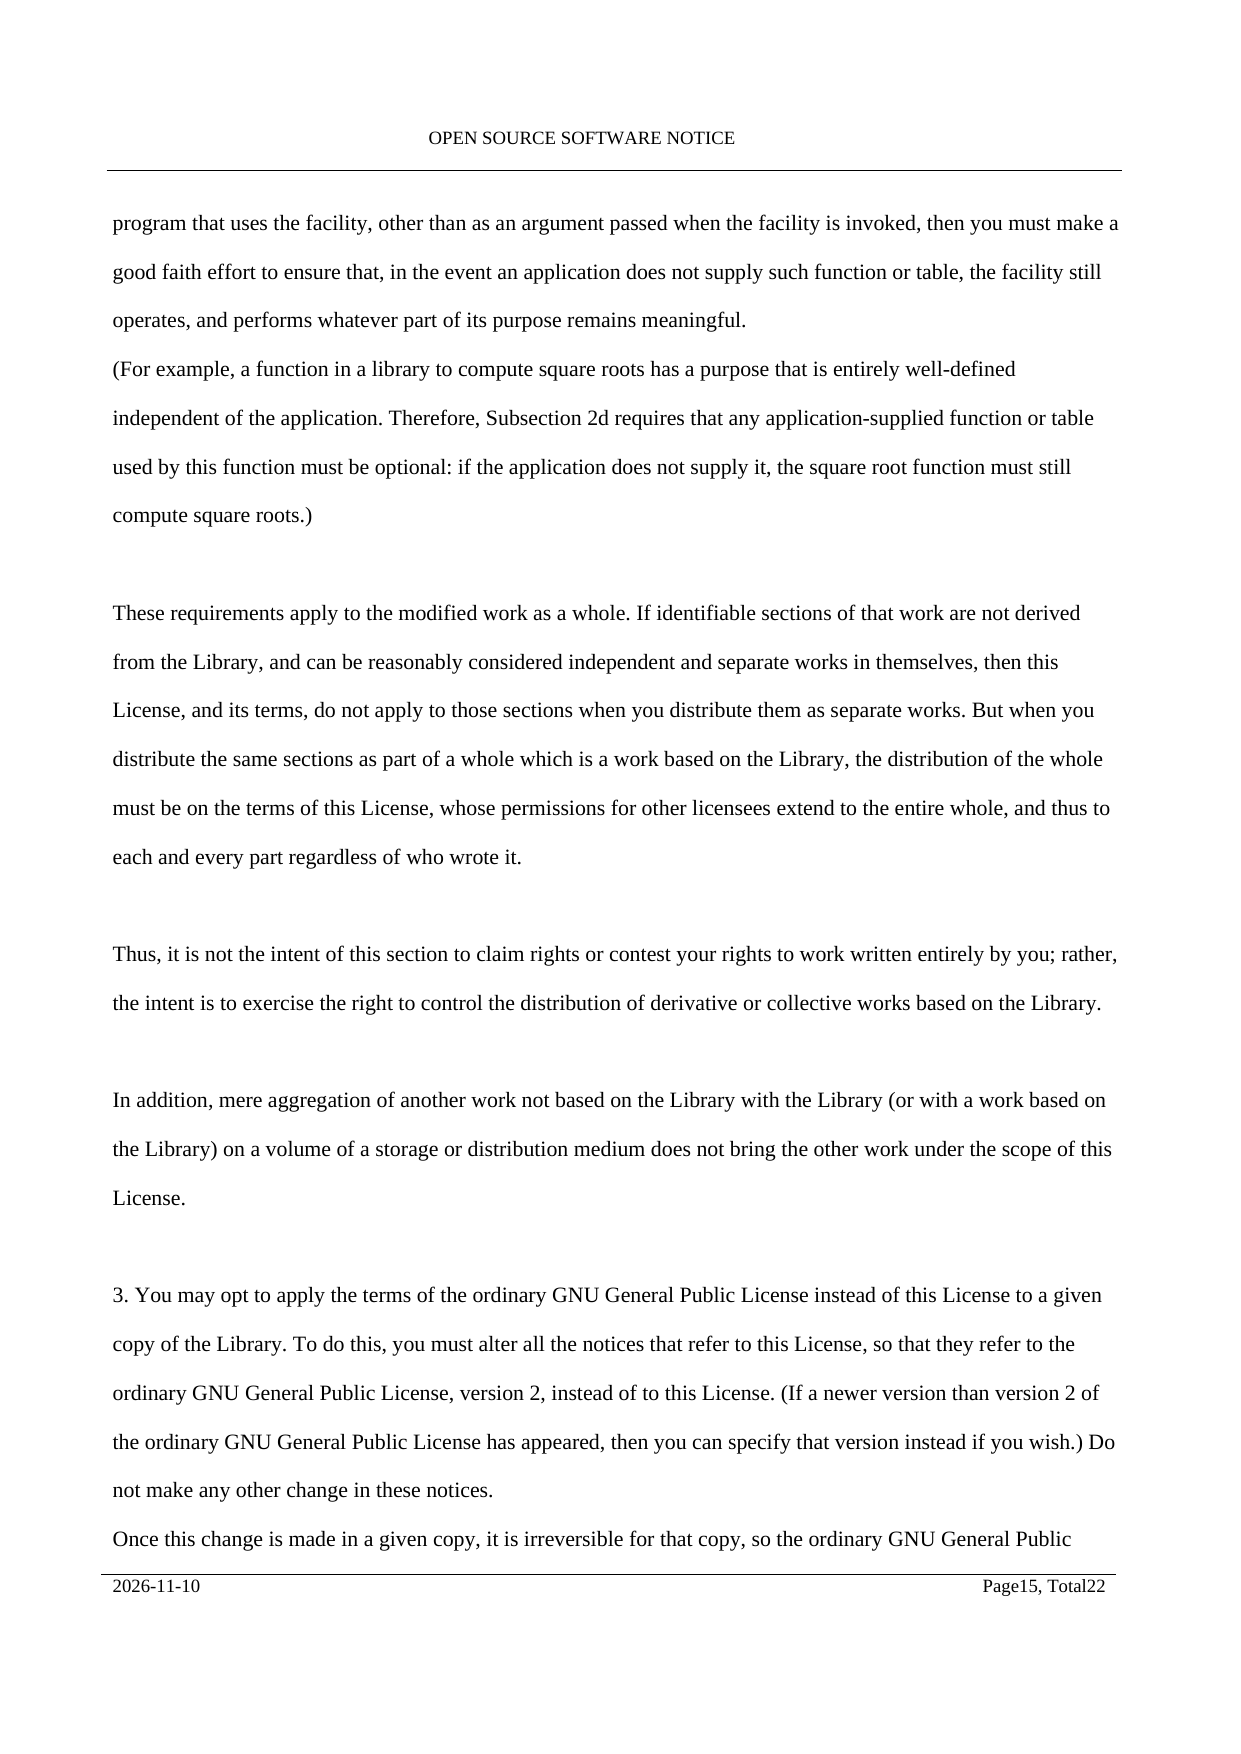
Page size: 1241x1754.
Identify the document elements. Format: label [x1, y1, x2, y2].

text [112, 206, 1128, 1555]
